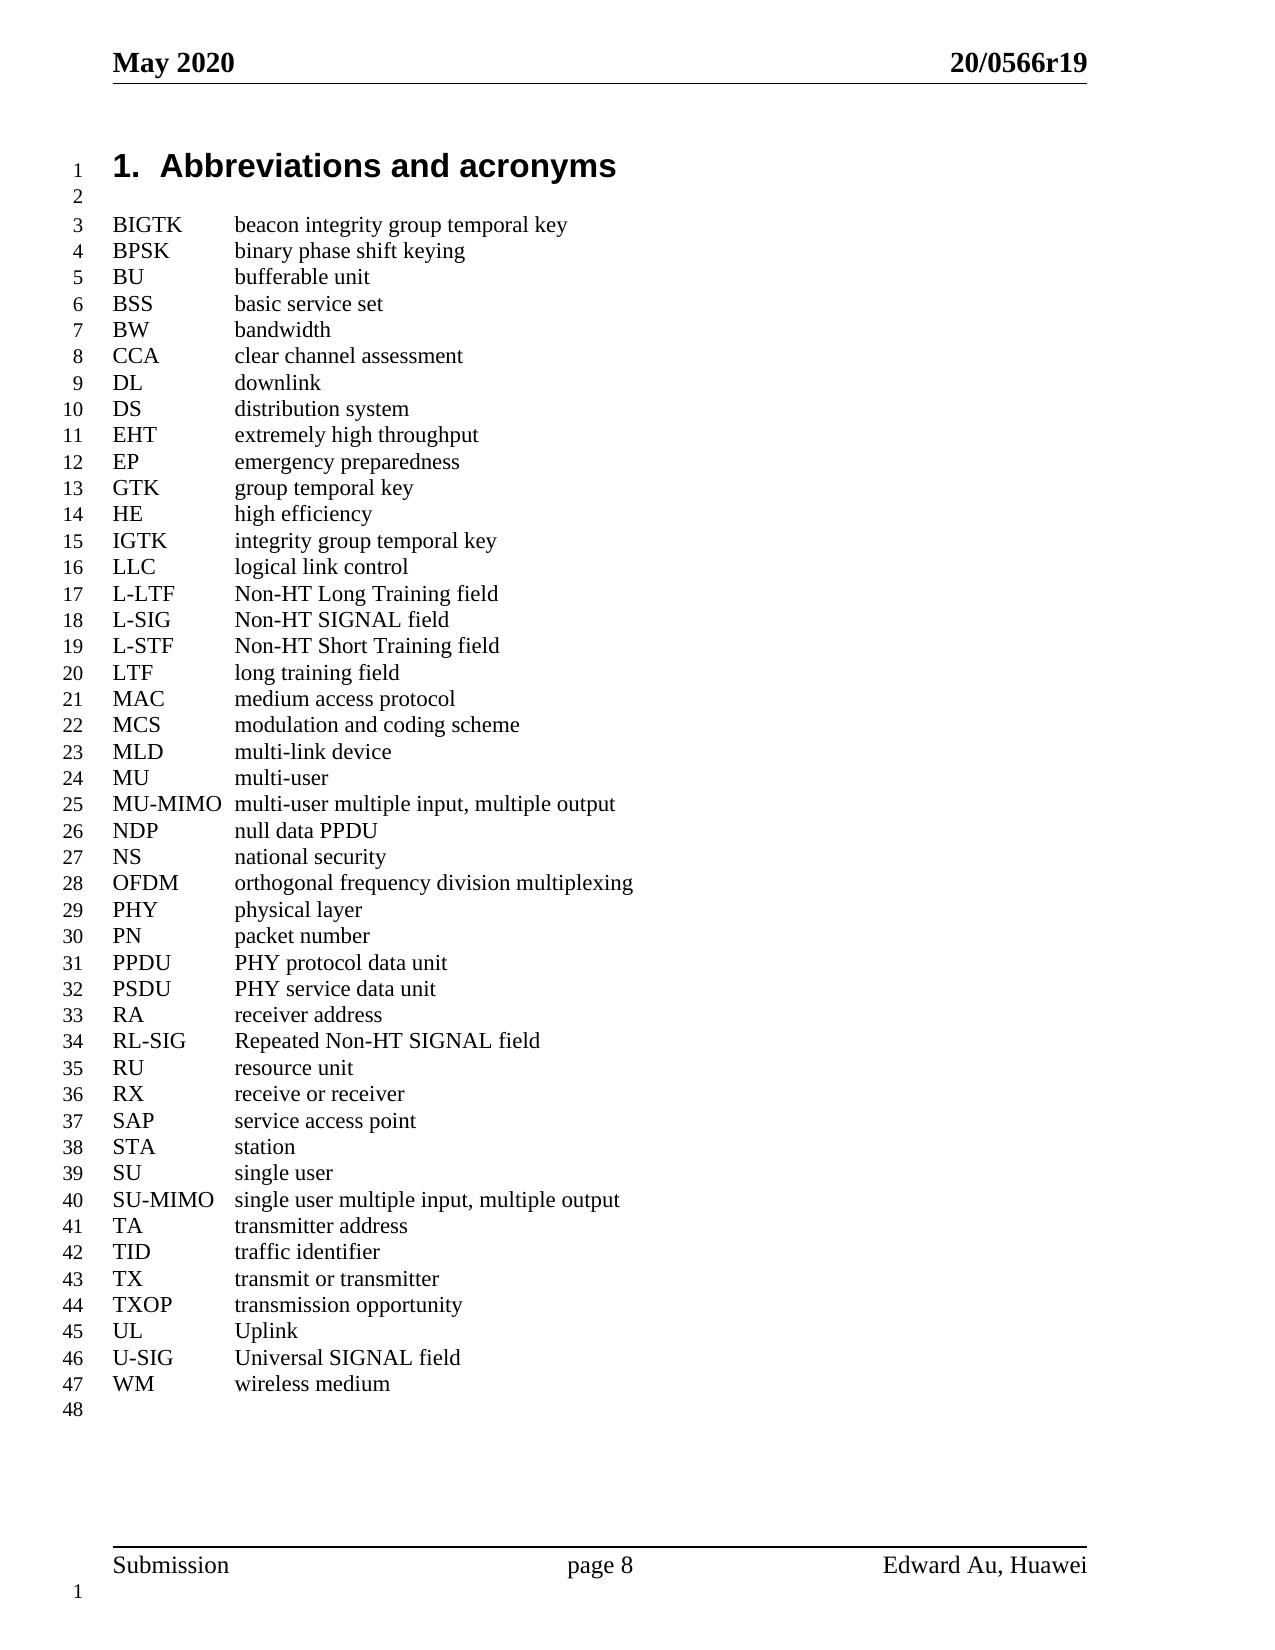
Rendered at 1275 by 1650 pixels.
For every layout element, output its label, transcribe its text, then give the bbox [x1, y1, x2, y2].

text BSS basic service set [112, 290, 1087, 316]
text MCS modulation and coding scheme [112, 711, 1087, 738]
text SU-MIMO single user multiple input, multiple output [112, 1186, 1087, 1212]
text MAC medium access protocol [112, 685, 1087, 711]
text NDP null data PPDU [112, 817, 1087, 843]
text L-STF Non-HT Short Training field [112, 632, 1087, 659]
text GTK group temporal key [112, 474, 1087, 501]
text PHY physical layer [112, 896, 1087, 922]
text U-SIG Universal SIGNAL field [112, 1344, 1087, 1370]
text BPSK binary phase shift keying [112, 237, 1087, 263]
text PSDU PHY service data unit [112, 975, 1087, 1001]
text LTF long training field [112, 659, 1087, 685]
text HE high efficiency [112, 501, 1087, 527]
text STA station [112, 1133, 1087, 1159]
text NS national security [112, 843, 1087, 869]
text L-SIG Non-HT SIGNAL field [112, 606, 1087, 632]
text TID traffic identifier [112, 1238, 1087, 1265]
text BW bandwidth [112, 316, 1087, 342]
text PN packet number [112, 922, 1087, 948]
text SU single user [112, 1159, 1087, 1186]
text TXOP transmission opportunity [112, 1291, 1087, 1317]
text BU bufferable unit [112, 263, 1087, 290]
text MLD multi-link device [112, 738, 1087, 764]
text MU multi-user [112, 764, 1087, 790]
text BIGTK beacon integrity group temporal key [112, 211, 1087, 237]
text WM wireless medium [112, 1370, 1087, 1397]
text EP emergency preparedness [112, 448, 1087, 474]
text MU-MIMO multi-user multiple input, multiple output [112, 790, 1087, 817]
text RL-SIG Repeated Non-HT SIGNAL field [112, 1028, 1087, 1054]
text IGTK integrity group temporal key [112, 527, 1087, 553]
text CCA clear channel assessment [112, 342, 1087, 369]
text TX transmit or transmitter [112, 1265, 1087, 1291]
text RU resource unit [112, 1054, 1087, 1080]
text UL Uplink [112, 1317, 1087, 1344]
text RA receiver address [112, 1001, 1087, 1028]
text TA transmitter address [112, 1212, 1087, 1238]
subtitle Abbreviations and acronyms [112, 146, 1087, 184]
text DS distribution system [112, 395, 1087, 421]
text L-LTF Non-HT Long Training field [112, 579, 1087, 606]
text RX receive or receiver [112, 1080, 1087, 1107]
text LLC logical link control [112, 553, 1087, 579]
text PPDU PHY protocol data unit [112, 948, 1087, 975]
text EHT extremely high throughput [112, 421, 1087, 448]
text OFDM orthogonal frequency division multiplexing [112, 869, 1087, 896]
text DL downlink [112, 369, 1087, 395]
text SAP service access point [112, 1107, 1087, 1133]
